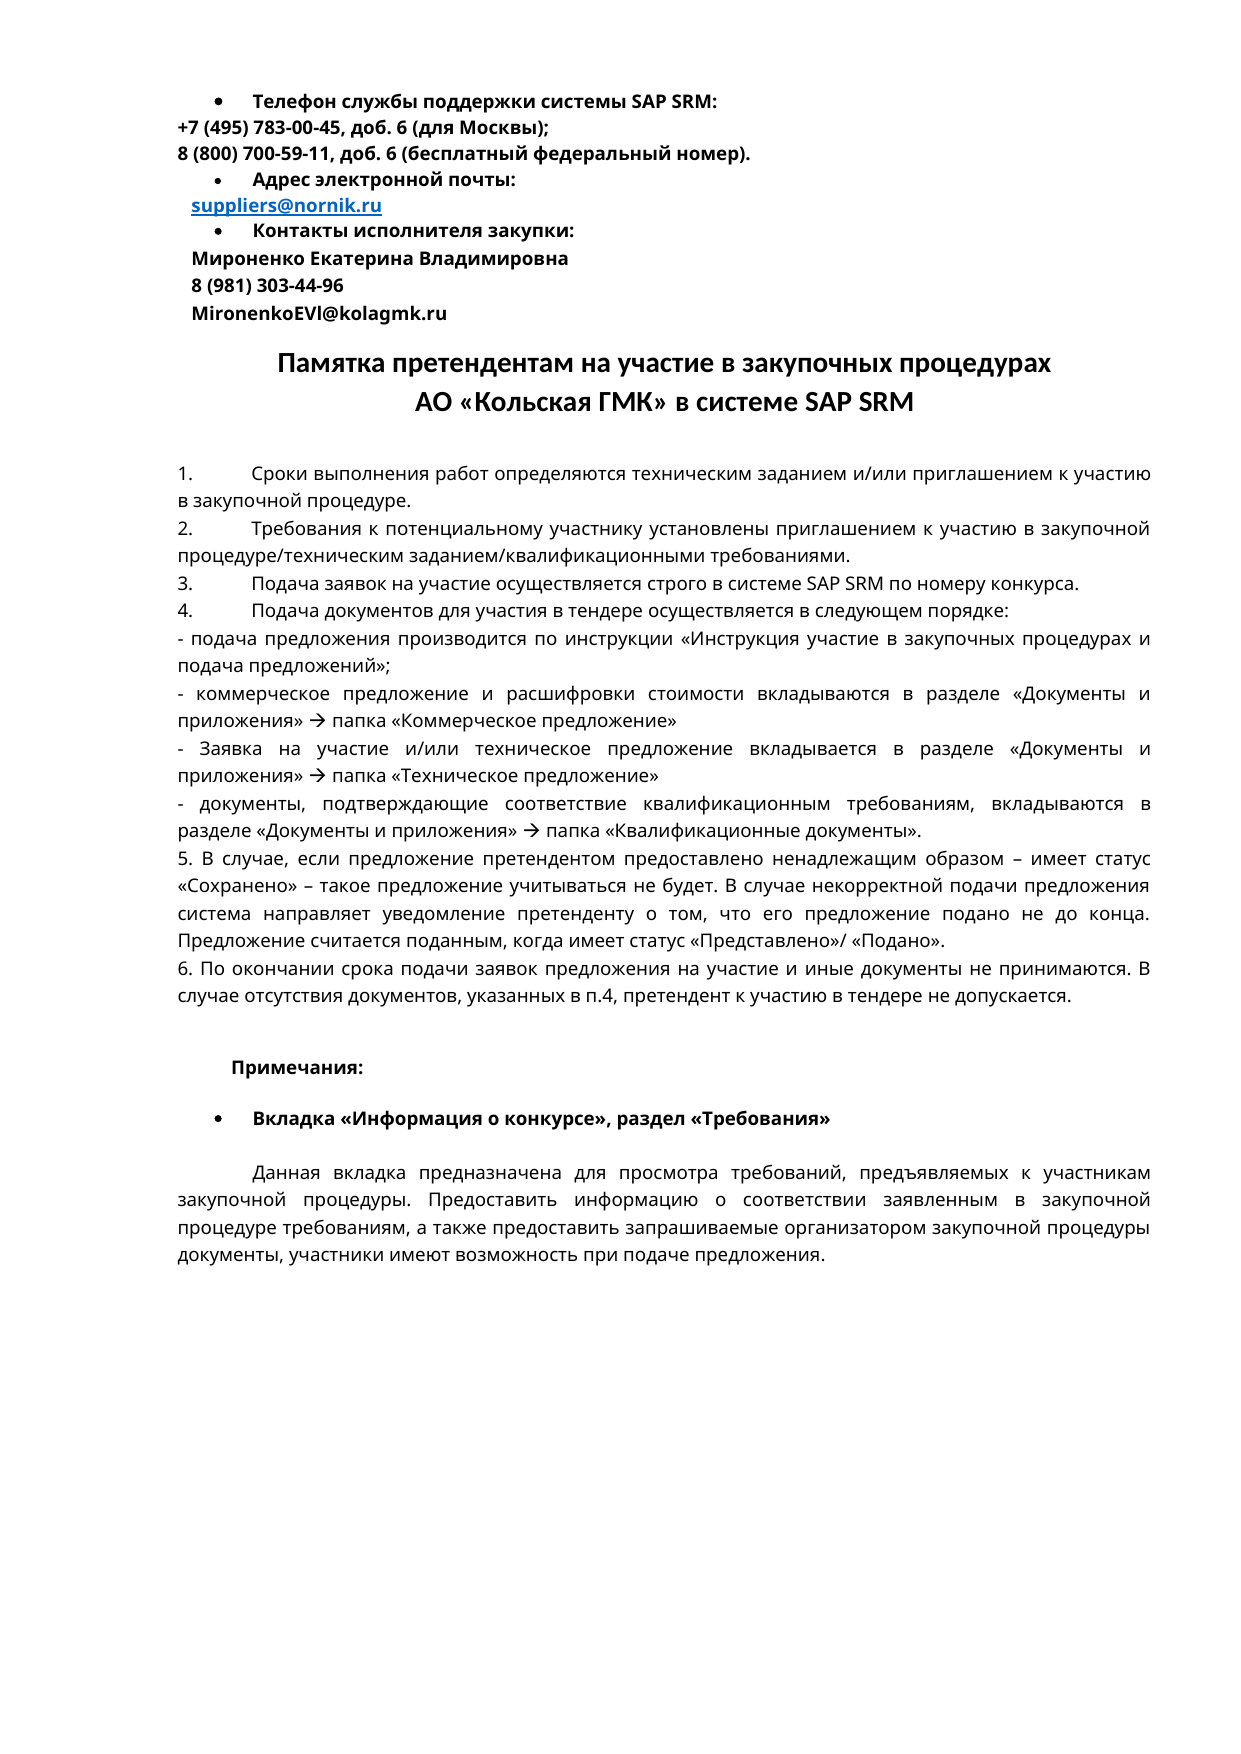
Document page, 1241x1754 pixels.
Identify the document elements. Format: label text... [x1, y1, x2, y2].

text +7 (495) 783-00-45, доб. 6 (для Москвы); [177, 115, 1152, 140]
list Сроки выполнения работ определяются техническим заданием и/или приглашением к участию в закупочной процедуре. [177, 460, 1152, 513]
list 5. В случае, если предложение претендентом предоставлено ненадлежащим образом – имеет статус «Сохранено» – такое предложение учитываться не будет. В случае некорректной подачи предложения система направляет уведомление претенденту о том, что его предложение подано не до конца. Предложение считается поданным, когда имеет статус «Представлено»/ «Подано». [177, 845, 1152, 953]
list Вкладка «Информация о конкурсе», раздел «Требования» [215, 1105, 1152, 1131]
list 6. По окончании срока подачи заявок предложения на участие и иные документы не принимаются. В случае отсутствия документов, указанных в п.4, претендент к участию в тендере не допускается. [177, 955, 1152, 1008]
list - коммерческое предложение и расшифровки стоимости вкладываются в разделе «Документы и приложения» папка «Коммерческое предложение» [177, 680, 1152, 733]
list Контакты исполнителя закупки: [215, 218, 1152, 243]
list suppliers@nornik.ru [191, 192, 1152, 218]
list - Заявка на участие и/или техническое предложение вкладывается в разделе «Документы и приложения» папка «Техническое предложение» [177, 735, 1152, 788]
list Требования к потенциальному участнику установлены приглашением к участию в закупочной процедуре/техническим заданием/квалификационными требованиями. [177, 515, 1152, 568]
list Подача документов для участия в тендере осуществляется в следующем порядке: [177, 597, 1152, 623]
list Подача заявок на участие осуществляется строго в системе SAP SRM по номеру конкурса. [177, 570, 1152, 595]
list Мироненко Екатерина Владимировна [191, 245, 1152, 271]
text Памятка претендентам на участие в закупочных процедурах [177, 344, 1152, 380]
text Примечания: [177, 1054, 1152, 1079]
list - документы, подтверждающие соответствие квалификационным требованиям, вкладываются в разделе «Документы и приложения» папка «Квалификационные документы». [177, 790, 1152, 843]
list - подача предложения производится по инструкции «Инструкция участие в закупочных процедурах и подача предложений»; [177, 625, 1152, 678]
text 8 (800) 700-59-11, доб. 6 (бесплатный федеральный номер). [177, 141, 1152, 166]
list Телефон службы поддержки системы SAP SRM: [215, 89, 1152, 114]
text АО «Кольская ГМК» в системе SAP SRM [177, 383, 1152, 418]
list 8 (981) 303-44-96 [191, 273, 1152, 298]
list Данная вкладка предназначена для просмотра требований, предъявляемых к участникам закупочной процедуры. Предоставить информацию о соответствии заявленным в закупочной процедуре требованиям, а также предоставить запрашиваемые организатором закупочной процедуры документы, участники имеют возможность при подаче предложения. [177, 1159, 1152, 1267]
list MironenkoEVl@kolagmk.ru [191, 300, 1152, 326]
list Адрес электронной почты: [215, 167, 1152, 192]
